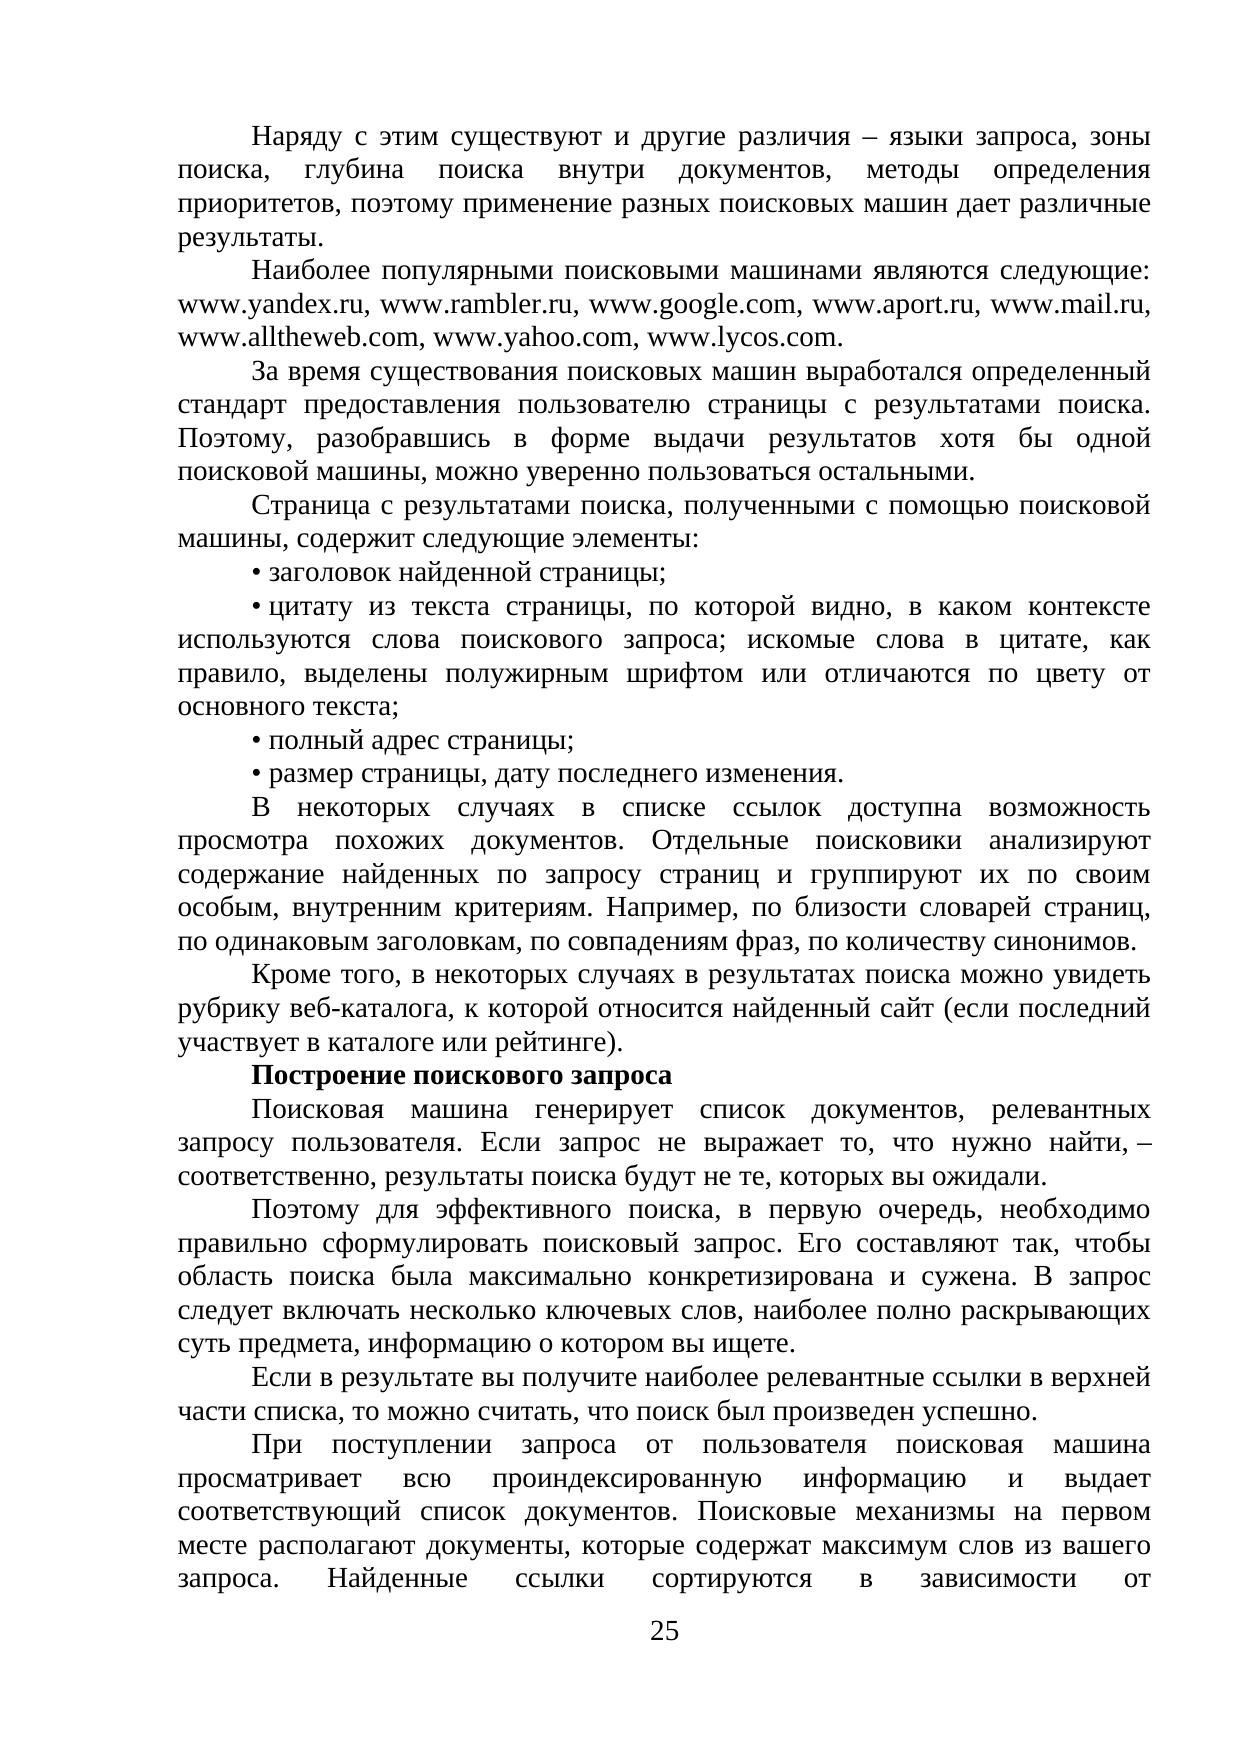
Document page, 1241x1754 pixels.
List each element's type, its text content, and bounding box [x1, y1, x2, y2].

text • заголовок найденной страницы; [177, 554, 1152, 588]
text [177, 1426, 1152, 1594]
text Кроме того, в некоторых случаях в результатах поиска можно увидеть рубрику веб-каталога, к которой относится найденный сайт (если последний участвует в каталоге или рейтинге). [177, 957, 1152, 1057]
text Поисковая машина генерирует список документов, релевантных запросу пользователя. Если запрос не выражает то, что нужно найти, – соответственно, результаты поиска будут не те, которых вы ожидали. [177, 1091, 1152, 1191]
text • цитату из текста страницы, по которой видно, в каком контексте используются слова поискового запроса; искомые слова в цитате, как правило, выделены полужирным шрифтом или отличаются по цвету от основного текста; [177, 588, 1152, 722]
text Наиболее популярными поисковыми машинами являются следующие: www.yandex.ru, www.rambler.ru, www.google.com, www.aport.ru, www.mail.ru, www.alltheweb.com, www.yahoo.com, www.lycos.com. [177, 252, 1152, 353]
text За время существования поисковых машин выработался определенный стандарт предоставления пользователю страницы с результатами поиска. Поэтому, разобравшись в форме выдачи результатов хотя бы одной поисковой машины, можно уверенно пользоваться остальными. [177, 353, 1152, 487]
text Страница с результатами поиска, полученными с помощью поисковой машины, содержит следующие элементы: [177, 487, 1152, 554]
text Построение поискового запроса [177, 1057, 1152, 1091]
text Наряду с этим существуют и другие различия – языки запроса, зоны поиска, глубина поиска внутри документов, методы определения приоритетов, поэтому применение разных поисковых машин дает различные результаты. [177, 118, 1152, 252]
text • полный адрес страницы; [177, 722, 1152, 755]
text • размер страницы, дату последнего изменения. [177, 755, 1152, 789]
text Поэтому для эффективного поиска, в первую очередь, необходимо правильно сформулировать поисковый запрос. Его составляют так, чтобы область поиска была максимально конкретизирована и сужена. В запрос следует включать несколько ключевых слов, наиболее полно раскрывающих суть предмета, информацию о котором вы ищете. [177, 1191, 1152, 1359]
text В некоторых случаях в списке ссылок доступна возможность просмотра похожих документов. Отдельные поисковики анализируют содержание найденных по запросу страниц и группируют их по своим особым, внутренним критериям. Например, по близости словарей страниц, по одинаковым заголовкам, по совпадениям фраз, по количеству синонимов. [177, 789, 1152, 957]
text Если в результате вы получите наиболее релевантные ссылки в верхней части списка, то можно считать, что поиск был произведен успешно. [177, 1359, 1152, 1426]
